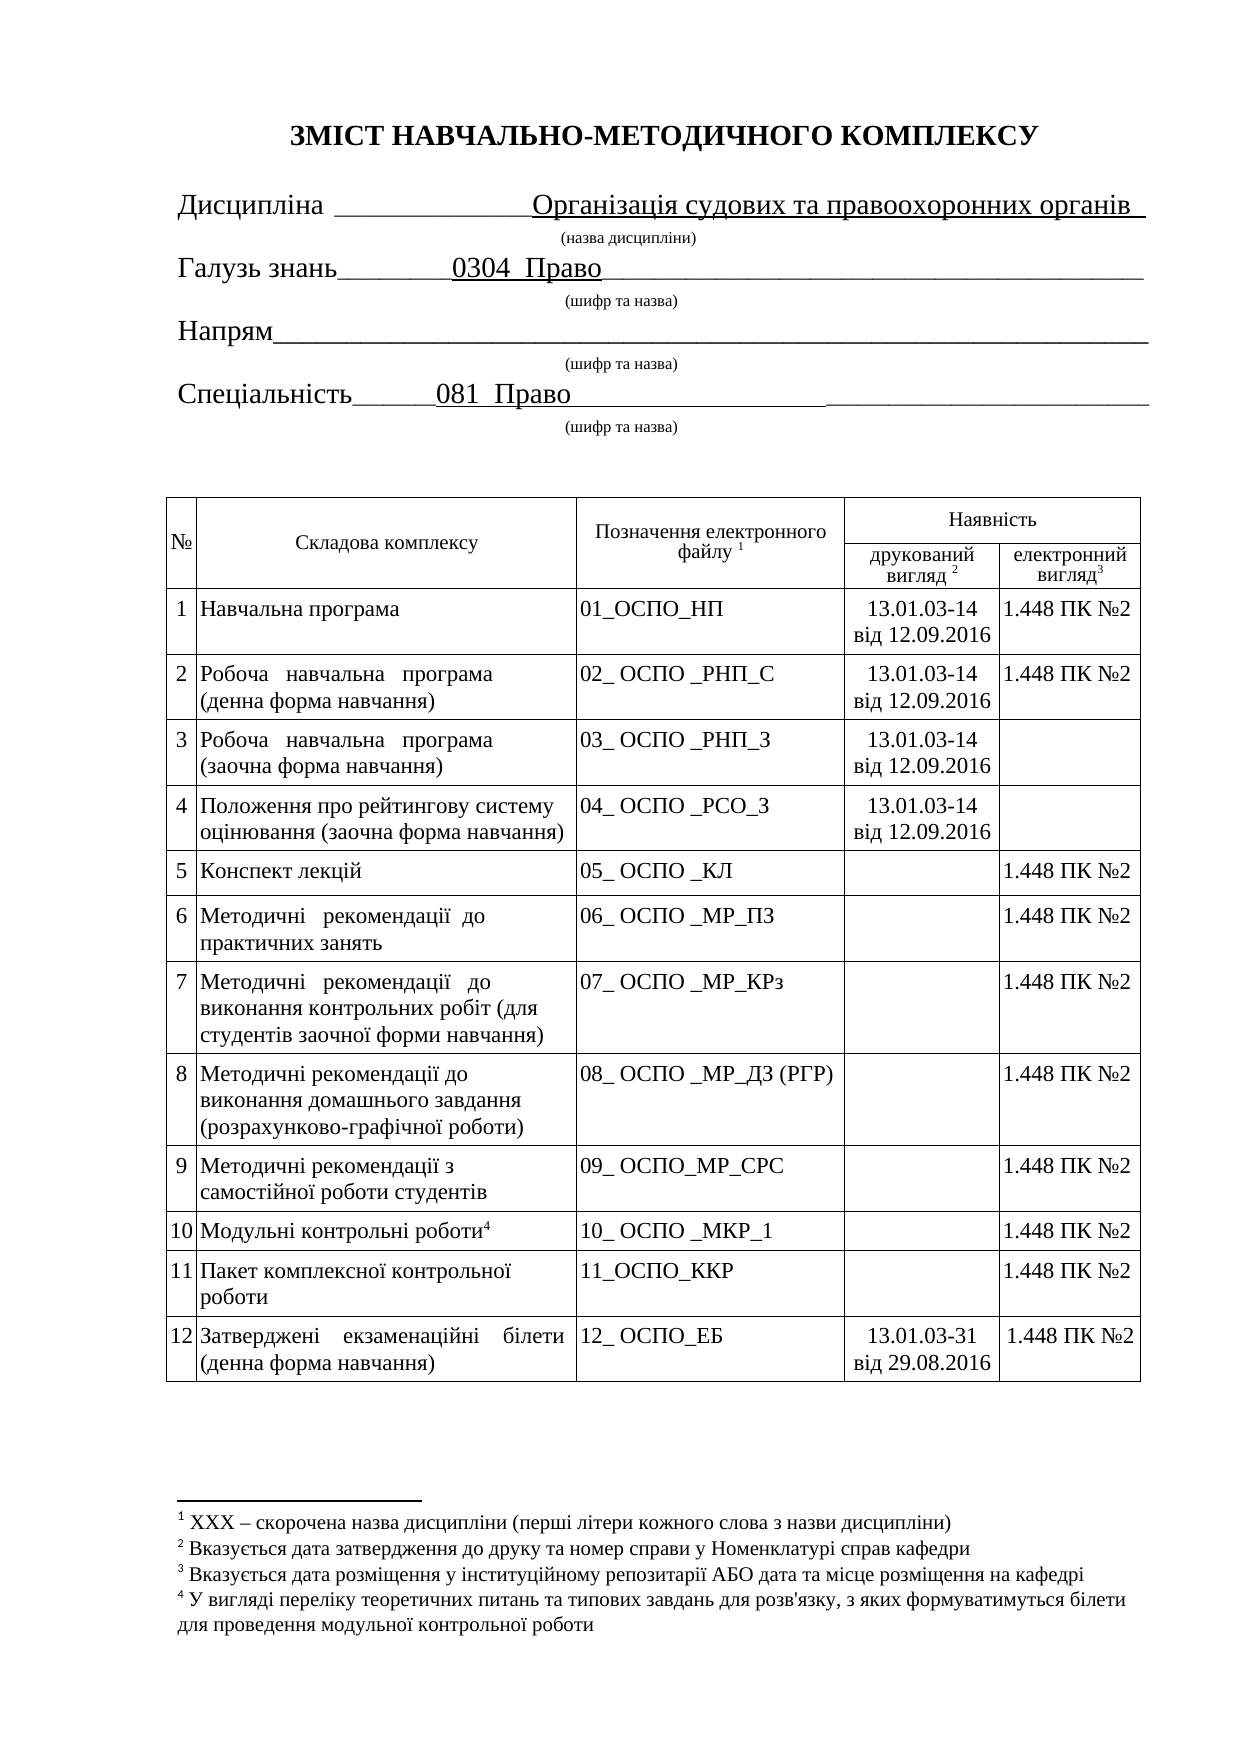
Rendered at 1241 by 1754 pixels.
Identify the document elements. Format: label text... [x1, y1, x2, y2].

table_cell 12 [167, 1317, 196, 1381]
table_cell [1000, 720, 1140, 785]
table_cell 11_ОСПО_ККР [577, 1251, 844, 1316]
text (шифр та назва) [177, 354, 1152, 373]
table_cell 8 [167, 1054, 196, 1145]
table_cell електронний вигляд [1000, 544, 1140, 588]
table_cell 11 [167, 1251, 196, 1316]
table_cell 9 [167, 1146, 196, 1211]
table_cell 13.01.03-14 від 12.09.2016 [845, 786, 999, 850]
table_header Складова комплексу [197, 498, 576, 588]
table_cell 1.448 ПК №2 [1000, 896, 1140, 961]
table_cell 1.448 ПК №2 [1000, 1251, 1140, 1316]
text Зміст Навчально-методичного комплексу [177, 118, 1152, 152]
table_cell Робоча навчальна програма (заочна форма навчання) [197, 720, 576, 785]
text Дисципліна ___________________Організація судових та правоохоронних органів [177, 187, 1152, 221]
table_cell Методичні рекомендації до виконання домашнього завдання (розрахунково-графічної роботи) [197, 1054, 576, 1145]
table_cell 1.448 ПК №2 [1000, 655, 1140, 719]
table_cell 08_ ОСПО _МР_ДЗ (РГР) [577, 1054, 844, 1145]
table_cell друкований вигляд [845, 544, 999, 588]
text Напрям____________________________________________________________ [177, 313, 1152, 347]
table_cell 3 [167, 720, 196, 785]
table_cell 04_ ОСПО _РСО_З [577, 786, 844, 850]
table_cell Навчальна програма [197, 589, 576, 653]
table_cell 12_ ОСПО_ЕБ [577, 1317, 844, 1381]
table_cell [1000, 786, 1140, 850]
table_cell 4 [167, 786, 196, 850]
table_cell 1.448 ПК №2 [1000, 851, 1140, 895]
table_cell Модульні контрольні роботи [197, 1212, 576, 1250]
table_cell 02_ ОСПО _РНП_С [577, 655, 844, 719]
table_cell 13.01.03-14 від 12.09.2016 [845, 655, 999, 719]
table_cell 1.448 ПК №2 [1000, 1212, 1140, 1250]
table_cell [845, 896, 999, 961]
table_cell 07_ ОСПО _МР_КРз [577, 962, 844, 1053]
table_cell Затверджені екзаменаційні білети (денна форма навчання) [197, 1317, 576, 1381]
table_cell [845, 962, 999, 1053]
table_cell 7 [167, 962, 196, 1053]
table_cell 13.01.03-31 від 29.08.2016 [845, 1317, 999, 1381]
table_cell 10_ ОСПО _МКР_1 [577, 1212, 844, 1250]
table_cell 01_ОСПО_НП [577, 589, 844, 653]
table_cell 05_ ОСПО _КЛ [577, 851, 844, 895]
table_cell Методичні рекомендації з самостійної роботи студентів [197, 1146, 576, 1211]
table_cell 1.448 ПК №2 [1000, 962, 1140, 1053]
table_cell 03_ ОСПО _РНП_З [577, 720, 844, 785]
table_cell 13.01.03-14 від 12.09.2016 [845, 589, 999, 653]
table_cell 1.448 ПК №2 [1000, 1317, 1140, 1381]
table_cell 5 [167, 851, 196, 895]
table_cell 1.448 ПК №2 [1000, 1054, 1140, 1145]
table_cell [845, 851, 999, 895]
table_cell 1.448 ПК №2 [1000, 589, 1140, 653]
table_cell Пакет комплексної контрольної роботи [197, 1251, 576, 1316]
table_header Позначення електронного файлу [577, 498, 844, 588]
table_cell Методичні рекомендації до практичних занять [197, 896, 576, 961]
table_cell Положення про рейтингову систему оцінювання (заочна форма навчання) [197, 786, 576, 850]
table_cell 2 [167, 655, 196, 719]
table_cell Методичні рекомендації до виконання контрольних робіт (для студентів заочної форми навчання) [197, 962, 576, 1053]
table_cell Конспект лекцій [197, 851, 576, 895]
table_cell [845, 1212, 999, 1250]
text (шифр та назва) [177, 291, 1152, 310]
table_cell 1.448 ПК №2 [1000, 1146, 1140, 1211]
table_cell Робоча навчальна програма (денна форма навчання) [197, 655, 576, 719]
text (шифр та назва) [177, 417, 1152, 436]
table_cell 13.01.03-14 від 12.09.2016 [845, 720, 999, 785]
table_cell 06_ ОСПО _МР_ПЗ [577, 896, 844, 961]
table_cell 1 [167, 589, 196, 653]
table_header Наявність [845, 498, 1140, 543]
text Галузь знань___________0304 Право____________________________________________________ [177, 250, 1152, 284]
table_cell 10 [167, 1212, 196, 1250]
table_cell [845, 1146, 999, 1211]
text Спеціальність________081 Право _______________________________ [177, 377, 1152, 410]
table_cell [845, 1054, 999, 1145]
text (назва дисципліни) [177, 227, 1152, 247]
table_cell 09_ ОСПО_МР_СРС [577, 1146, 844, 1211]
table_cell [845, 1251, 999, 1316]
table_header № [167, 498, 196, 588]
table_cell 6 [167, 896, 196, 961]
